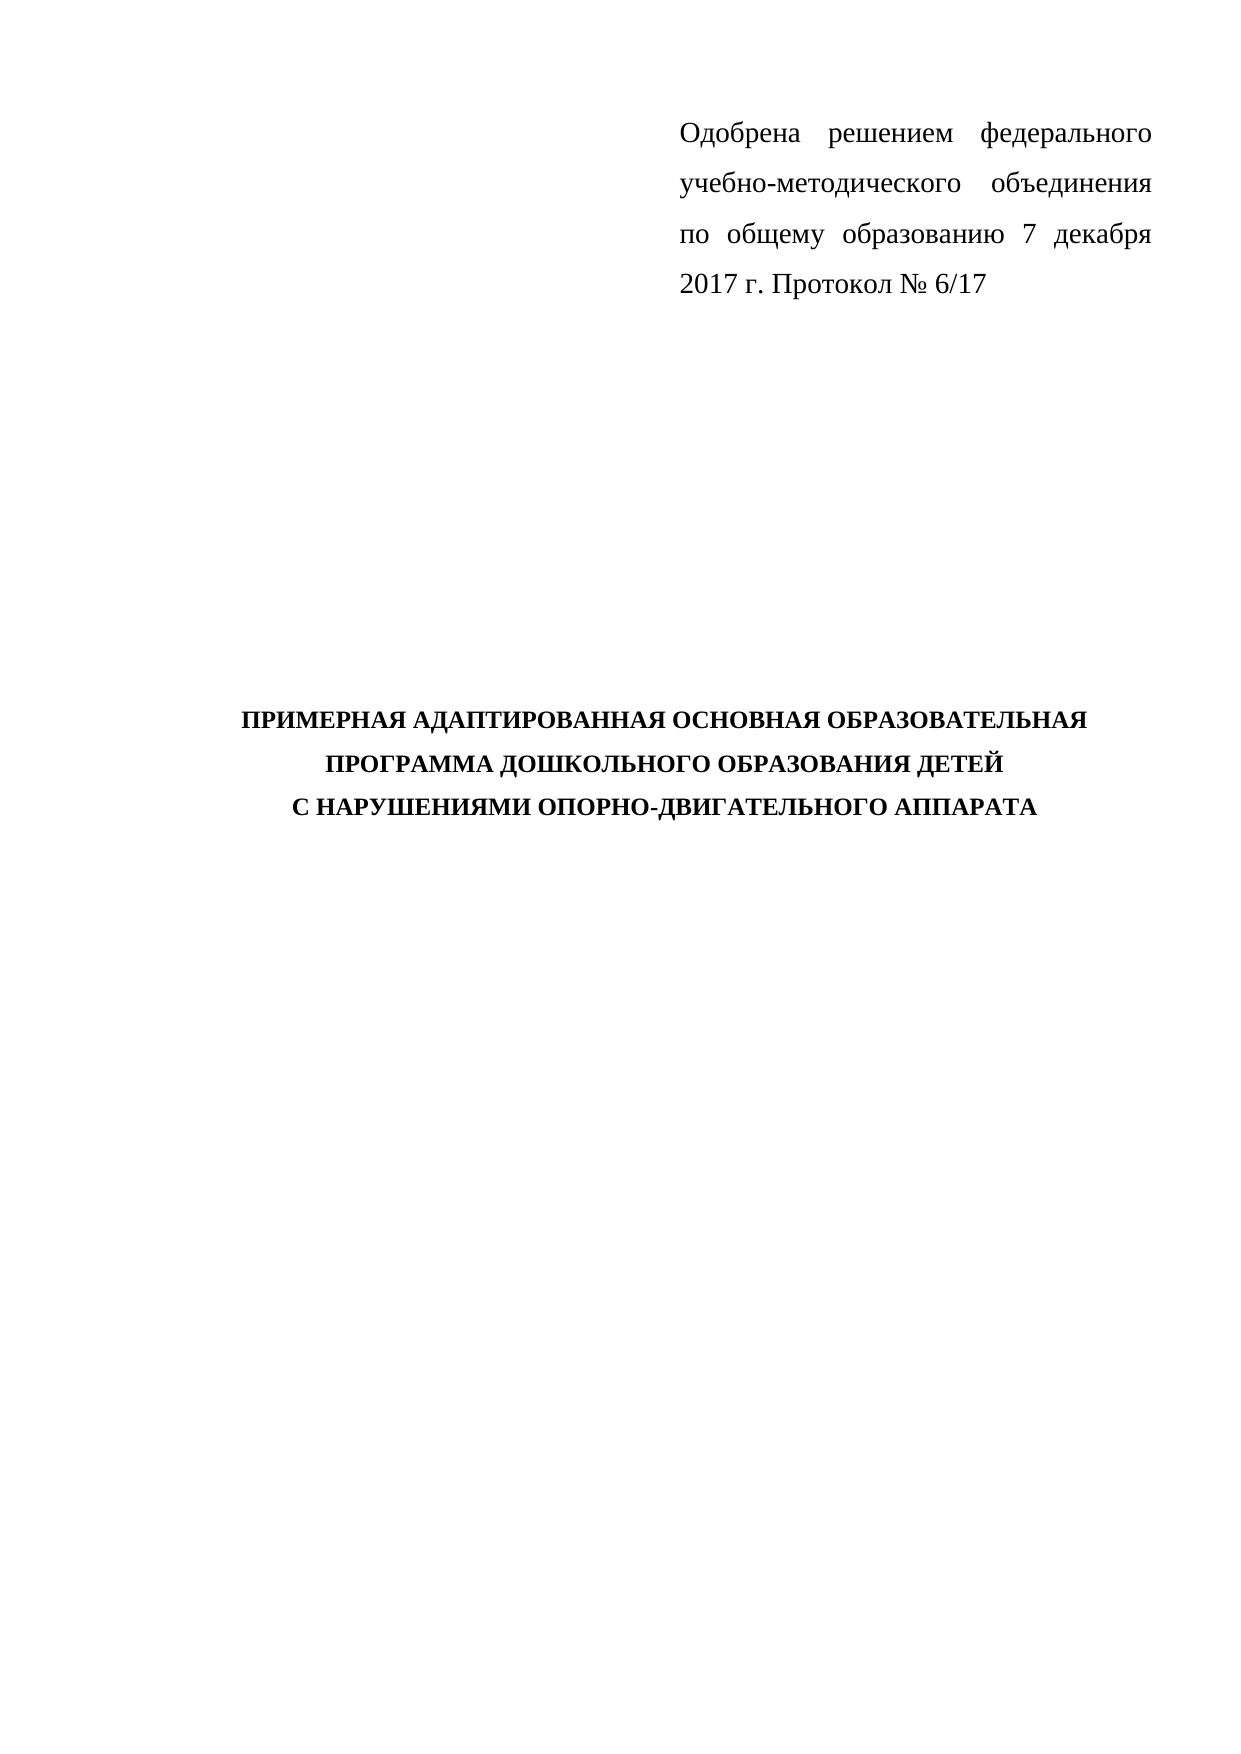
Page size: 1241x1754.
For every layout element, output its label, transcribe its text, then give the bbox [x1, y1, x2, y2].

text С НАРУШЕНИЯМИ ОПОРНО-ДВИГАТЕЛЬНОГО АППАРАТА [179, 792, 1149, 821]
text Одобрена решением федерального учебно-методического объединения по общему образованию 7 декабря 2017 г. Протокол № 6/17 [679, 115, 1152, 300]
subtitle ПРИМЕРНАЯ АДАПТИРОВАННАЯ ОСНОВНАЯ ОБРАЗОВАТЕЛЬНАЯ ПРОГРАММА ДОШКОЛЬНОГО ОБРАЗОВАНИЯ ДЕТЕЙ [180, 706, 1149, 777]
